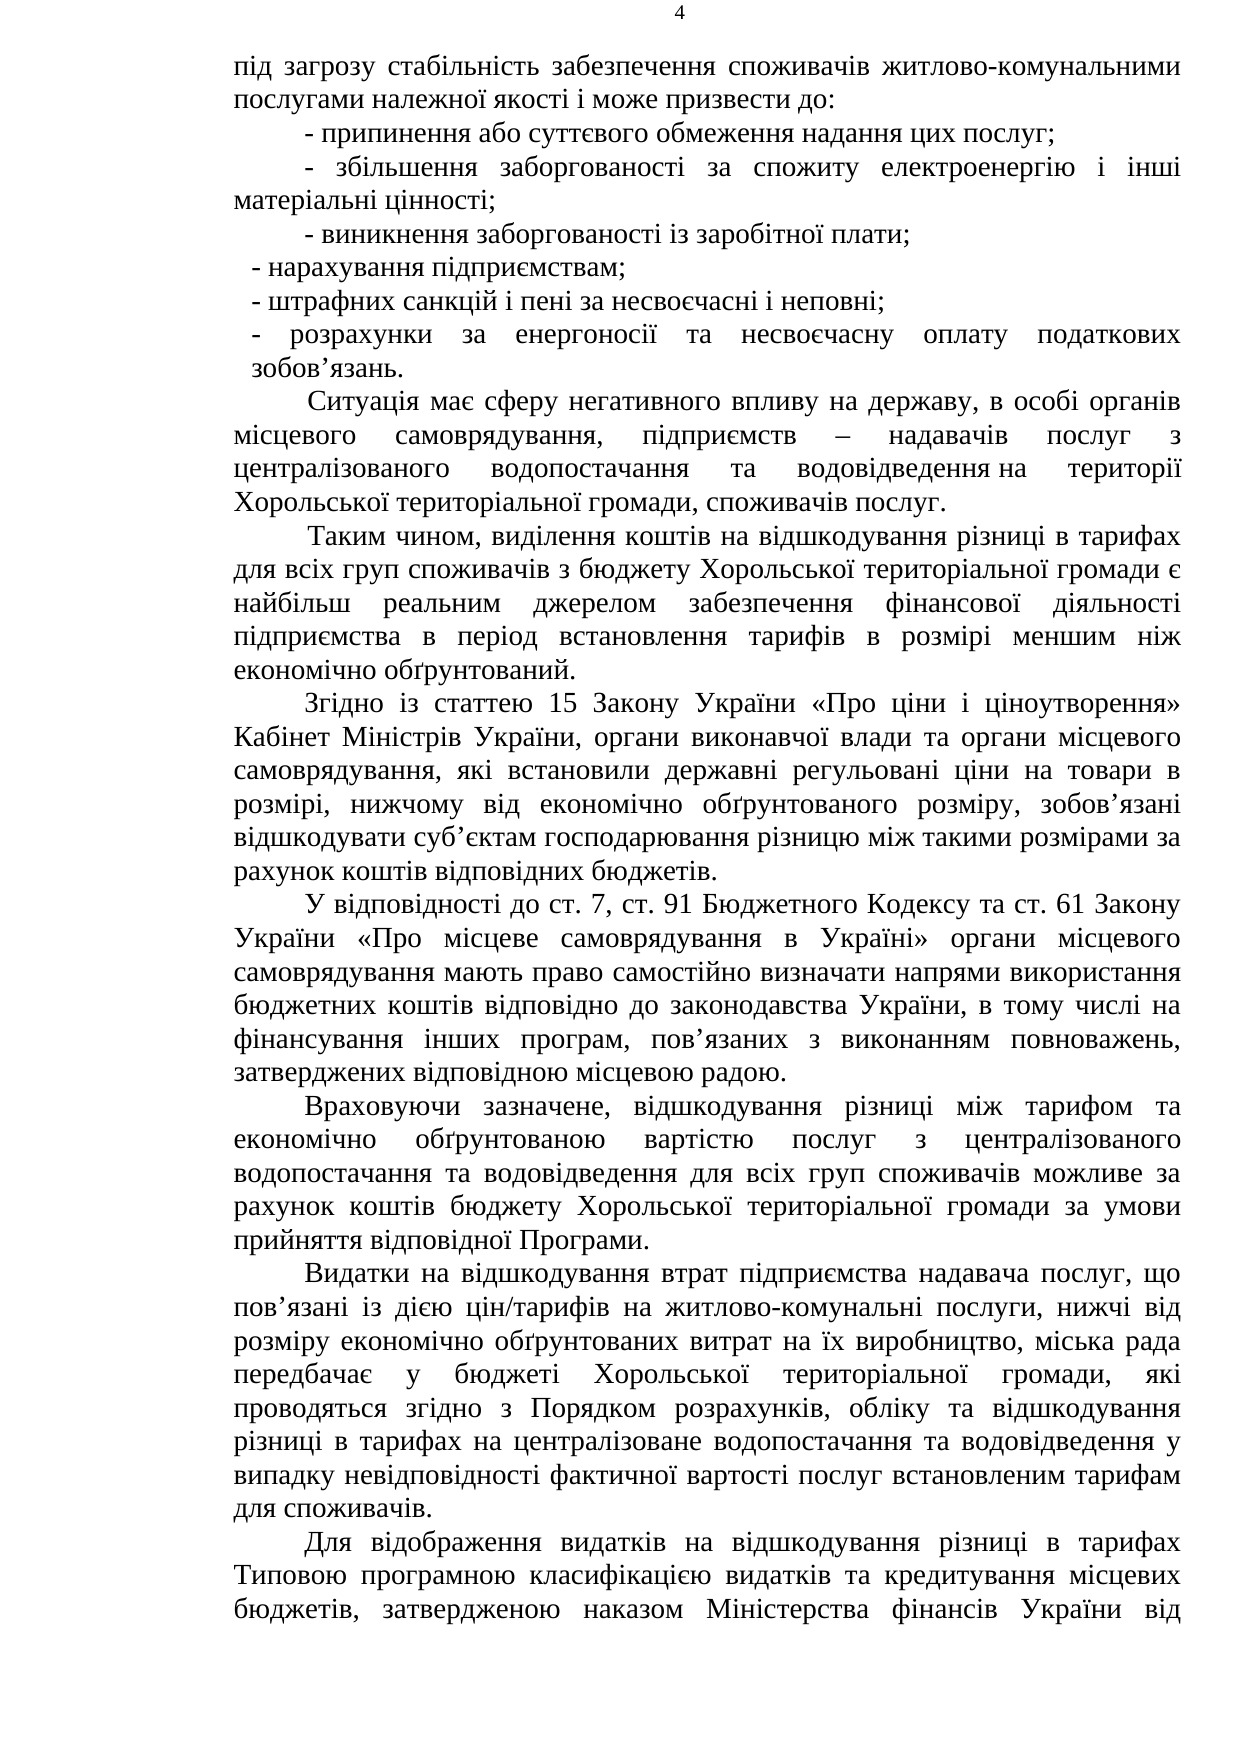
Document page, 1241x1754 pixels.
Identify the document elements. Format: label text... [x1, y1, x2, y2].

text - штрафних санкцій і пені за несвоєчасні і неповні; [251, 283, 1182, 316]
text У відповідності до ст. 7, ст. 91 Бюджетного Кодексу та ст. 61 Закону України «Про місцеве самоврядування в Україні» органи місцевого самоврядування мають право самостійно визначати напрями використання бюджетних коштів відповідно до законодавства України, в тому числі на фінансування інших програм, пов’язаних з виконанням повноважень, затверджених відповідною місцевою радою. [233, 887, 1182, 1088]
text - нарахування підприємствам; [251, 249, 1182, 283]
text Таким чином, виділення коштів на відшкодування різниці в тарифах для всіх груп споживачів з бюджету Хорольської територіальної громади є найбільш реальним джерелом забезпечення фінансової діяльності підприємства в період встановлення тарифів в розмірі меншим ніж економічно обґрунтований. [233, 518, 1182, 685]
text - розрахунки за енергоносії та несвоєчасну оплату податкових зобов’язань. [251, 316, 1182, 383]
text - виникнення заборгованості із заробітної плати; [233, 216, 1182, 249]
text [233, 1524, 1182, 1624]
text Ситуація має сферу негативного впливу на державу, в особі органів місцевого самоврядування, підприємств – надавачів послуг з централізованого водопостачання та водовідведення на території Хорольської територіальної громади, споживачів послуг. [233, 383, 1182, 518]
text Видатки на відшкодування втрат підприємства надавача послуг, що пов’язані із дією цін/тарифів на житлово-комунальні послуги, нижчі від розміру економічно обґрунтованих витрат на їх виробництво, міська рада передбачає у бюджеті Хорольської територіальної громади, які проводяться згідно з Порядком розрахунків, обліку та відшкодування різниці в тарифах на централізоване водопостачання та водовідведення у випадку невідповідності фактичної вартості послуг встановленим тарифам для споживачів. [233, 1256, 1182, 1524]
text Враховуючи зазначене, відшкодування різниці між тарифом та економічно обґрунтованою вартістю послуг з централізованого водопостачання та водовідведення для всіх груп споживачів можливе за рахунок коштів бюджету Хорольської територіальної громади за умови прийняття відповідної Програми. [233, 1088, 1182, 1256]
text Згідно із статтею 15 Закону України «Про ціни і ціноутворення» Кабінет Міністрів України, органи виконавчої влади та органи місцевого самоврядування, які встановили державні регульовані ціни на товари в розмірі, нижчому від економічно обґрунтованого розміру, зобов’язані відшкодувати суб’єктам господарювання різницю між такими розмірами за рахунок коштів відповідних бюджетів. [233, 685, 1182, 887]
text - збільшення заборгованості за спожиту електроенергію і інші матеріальні цінності; [233, 149, 1182, 216]
text - припинення або суттєвого обмеження надання цих послуг; [233, 115, 1182, 149]
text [233, 48, 1182, 115]
